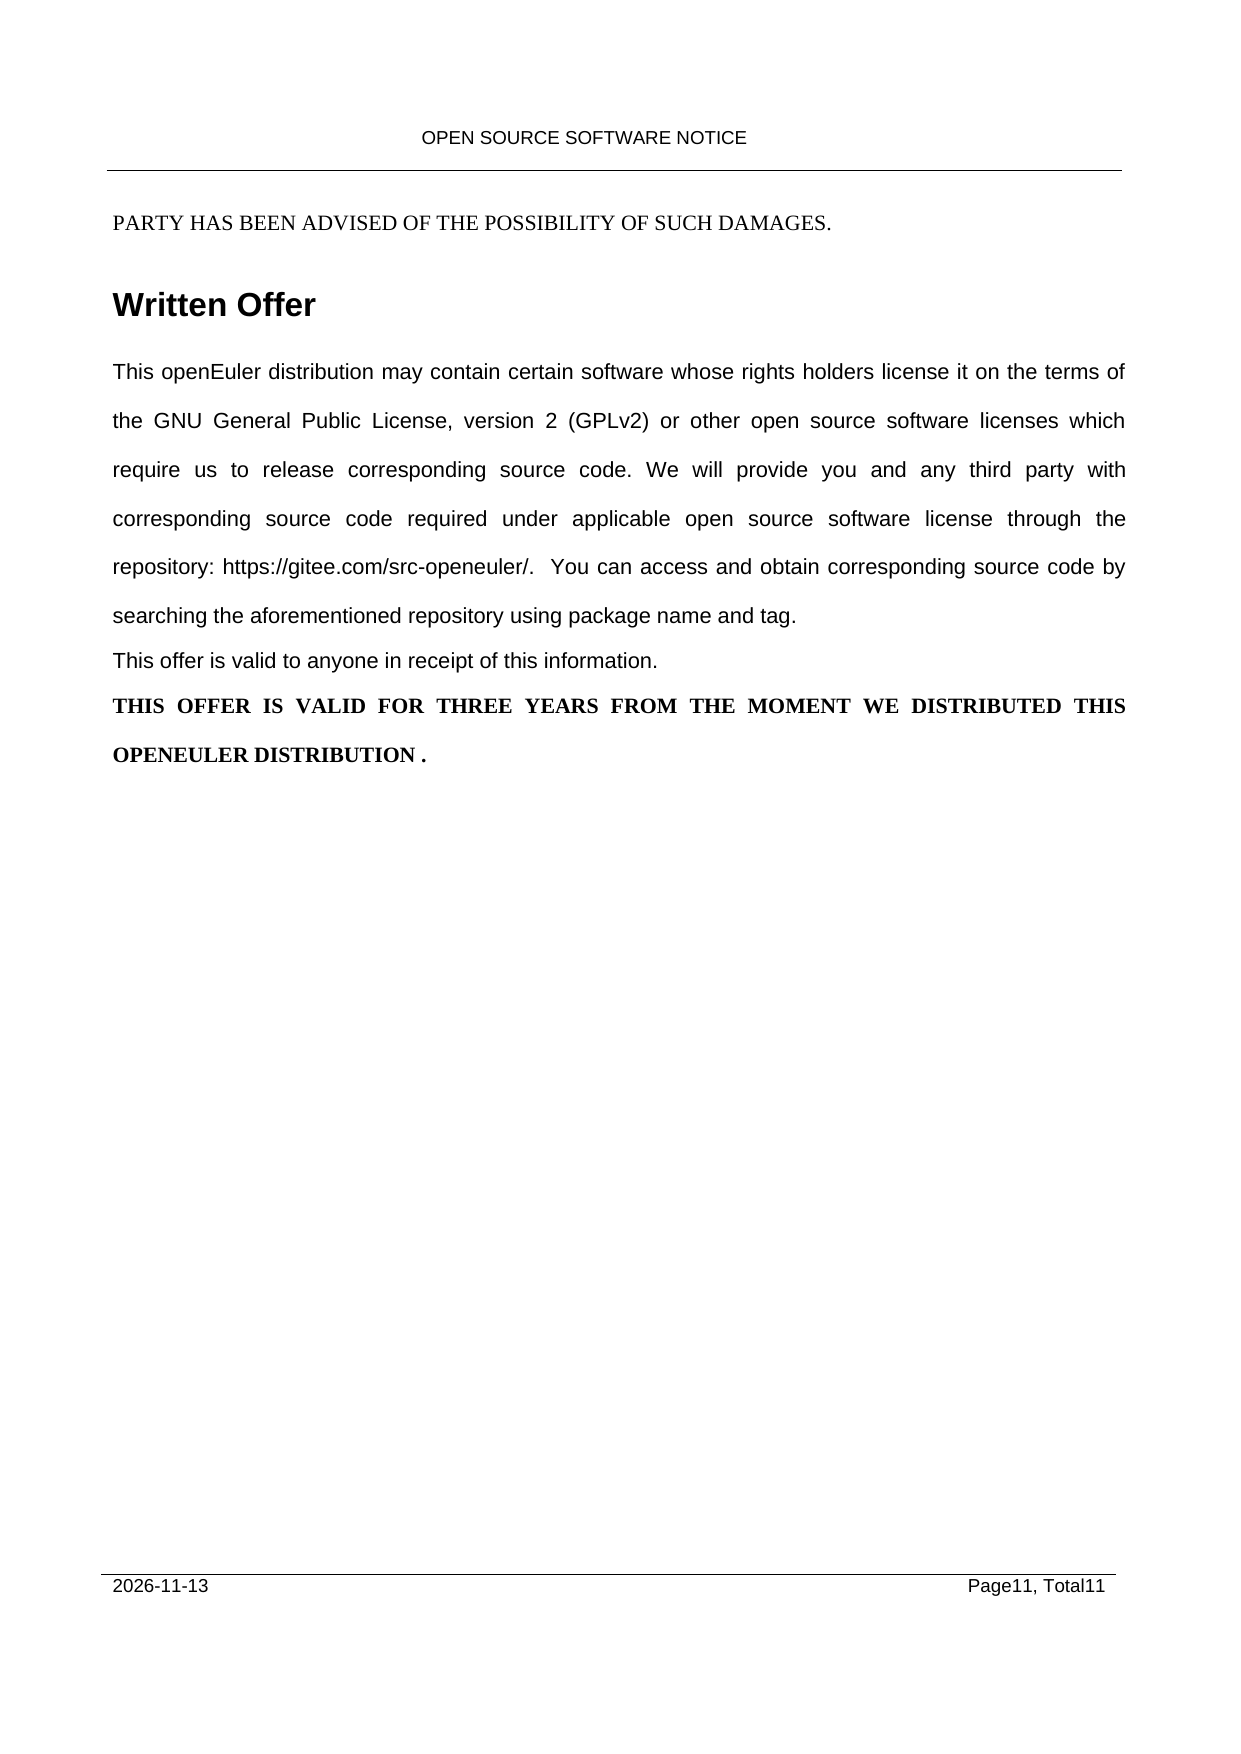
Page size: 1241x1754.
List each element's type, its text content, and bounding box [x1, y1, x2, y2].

text Written Offer [112, 271, 1128, 336]
text This offer is valid to anyone in receipt of this information. [112, 644, 1128, 677]
text This openEuler distribution may contain certain software whose rights holders license it on the terms of the GNU General Public License, version 2 (GPLv2) or other open source software licenses which require us to release corresponding source code. We will provide you and any third party with corresponding source code required under applicable open source software license through the repository: https://gitee.com/src-openeuler/. You can access and obtain corresponding source code by searching the aforementioned repository using package name and tag. [112, 356, 1128, 632]
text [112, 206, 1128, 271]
text THIS OFFER IS VALID FOR THREE YEARS FROM THE MOMENT WE DISTRIBUTED THIS OPENEULER DISTRIBUTION . [112, 689, 1128, 771]
